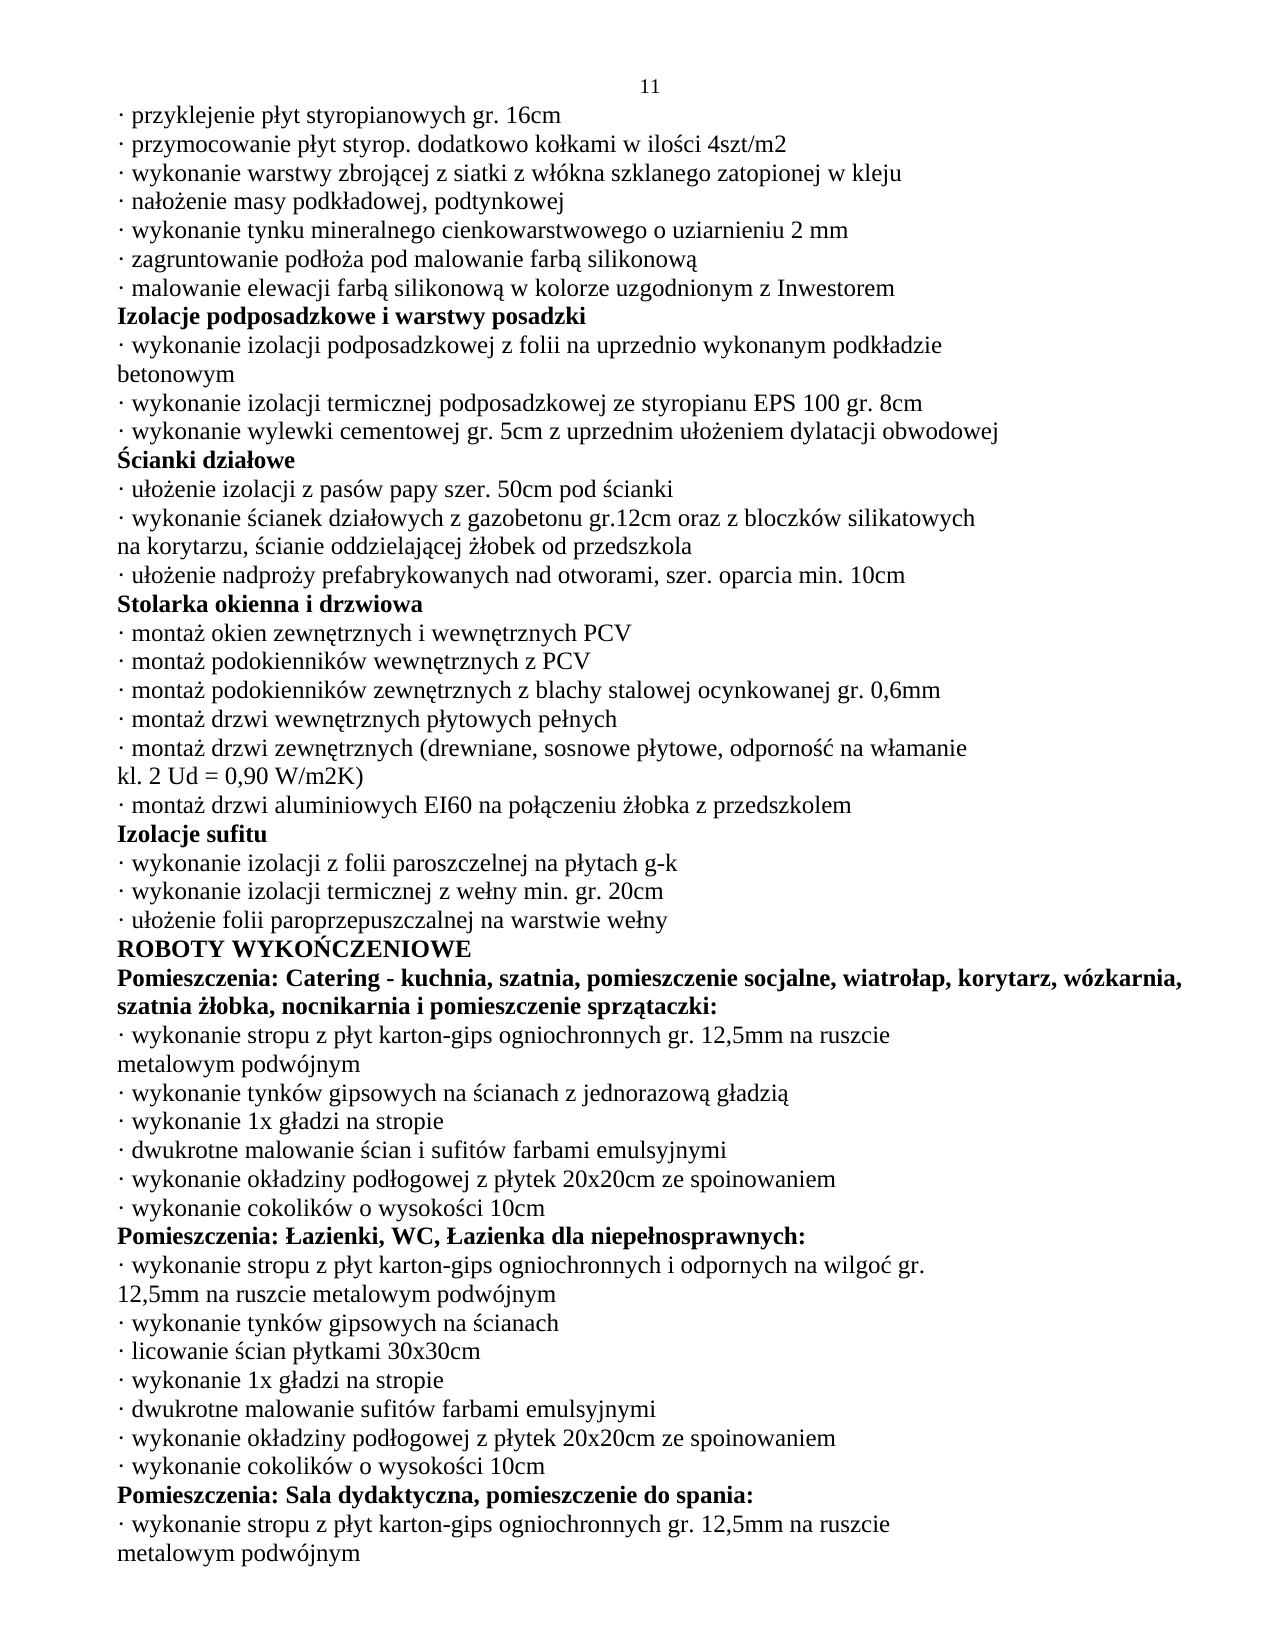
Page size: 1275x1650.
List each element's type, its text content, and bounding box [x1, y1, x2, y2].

text ROBOTY WYKOŃCZENIOWE [117, 934, 1187, 963]
text · wykonanie stropu z płyt karton-gips ogniochronnych i odpornych na wilgoć gr. [117, 1250, 1187, 1279]
text · wykonanie izolacji termicznej podposadzkowej ze styropianu EPS 100 gr. 8cm [117, 388, 1187, 416]
text Stolarka okienna i drzwiowa [117, 589, 1187, 618]
text · montaż podokienników zewnętrznych z blachy stalowej ocynkowanej gr. 0,6mm [117, 675, 1187, 704]
text Pomieszczenia: Catering - kuchnia, szatnia, pomieszczenie socjalne, wiatrołap, korytarz, wózkarnia, szatnia żłobka, nocnikarnia i pomieszczenie sprzątaczki: [117, 963, 1187, 1020]
text metalowym podwójnym [117, 1538, 1187, 1566]
text · wykonanie wylewki cementowej gr. 5cm z uprzednim ułożeniem dylatacji obwodowej [117, 416, 1187, 445]
text · montaż podokienników wewnętrznych z PCV [117, 646, 1187, 675]
text · ułożenie folii paroprzepuszczalnej na warstwie wełny [117, 905, 1187, 934]
text na korytarzu, ścianie oddzielającej żłobek od przedszkola [117, 531, 1187, 560]
text · ułożenie nadproży prefabrykowanych nad otworami, szer. oparcia min. 10cm [117, 560, 1187, 589]
text · wykonanie tynków gipsowych na ścianach z jednorazową gładzią [117, 1078, 1187, 1106]
text · wykonanie cokolików o wysokości 10cm [117, 1451, 1187, 1480]
text · wykonanie okładziny podłogowej z płytek 20x20cm ze spoinowaniem [117, 1164, 1187, 1193]
text betonowym [117, 359, 1187, 388]
text · wykonanie izolacji z folii paroszczelnej na płytach g-k [117, 848, 1187, 876]
text · wykonanie tynków gipsowych na ścianach [117, 1308, 1187, 1336]
text · montaż drzwi zewnętrznych (drewniane, sosnowe płytowe, odporność na włamanie [117, 733, 1187, 761]
text · dwukrotne malowanie sufitów farbami emulsyjnymi [117, 1394, 1187, 1423]
text · zagruntowanie podłoża pod malowanie farbą silikonową [117, 244, 1187, 273]
text · wykonanie tynku mineralnego cienkowarstwowego o uziarnieniu 2 mm [117, 215, 1187, 244]
text · wykonanie 1x gładzi na stropie [117, 1365, 1187, 1394]
text kl. 2 Ud = 0,90 W/m2K) [117, 761, 1187, 790]
text · wykonanie warstwy zbrojącej z siatki z włókna szklanego zatopionej w kleju [117, 158, 1187, 186]
text · wykonanie ścianek działowych z gazobetonu gr.12cm oraz z bloczków silikatowych [117, 503, 1187, 531]
text Izolacje podposadzkowe i warstwy posadzki [117, 301, 1187, 330]
text · przymocowanie płyt styrop. dodatkowo kołkami w ilości 4szt/m2 [117, 129, 1187, 158]
text · nałożenie masy podkładowej, podtynkowej [117, 186, 1187, 215]
text · wykonanie izolacji podposadzkowej z folii na uprzednio wykonanym podkładzie [117, 330, 1187, 359]
text Pomieszczenia: Łazienki, WC, Łazienka dla niepełnosprawnych: [117, 1221, 1187, 1250]
text · wykonanie izolacji termicznej z wełny min. gr. 20cm [117, 876, 1187, 905]
text · wykonanie stropu z płyt karton-gips ogniochronnych gr. 12,5mm na ruszcie [117, 1020, 1187, 1049]
text 12,5mm na ruszcie metalowym podwójnym [117, 1279, 1187, 1308]
text · wykonanie cokolików o wysokości 10cm [117, 1193, 1187, 1221]
text · wykonanie okładziny podłogowej z płytek 20x20cm ze spoinowaniem [117, 1423, 1187, 1451]
text · licowanie ścian płytkami 30x30cm [117, 1336, 1187, 1365]
text Pomieszczenia: Sala dydaktyczna, pomieszczenie do spania: [117, 1480, 1187, 1509]
text · montaż drzwi wewnętrznych płytowych pełnych [117, 704, 1187, 733]
text · malowanie elewacji farbą silikonową w kolorze uzgodnionym z Inwestorem [117, 273, 1187, 301]
text · wykonanie stropu z płyt karton-gips ogniochronnych gr. 12,5mm na ruszcie [117, 1509, 1187, 1538]
text metalowym podwójnym [117, 1049, 1187, 1078]
text · montaż okien zewnętrznych i wewnętrznych PCV [117, 618, 1187, 646]
text · montaż drzwi aluminiowych EI60 na połączeniu żłobka z przedszkolem [117, 790, 1187, 819]
text Ścianki działowe [117, 445, 1187, 474]
text · wykonanie 1x gładzi na stropie [117, 1106, 1187, 1135]
text · przyklejenie płyt styropianowych gr. 16cm [117, 100, 1187, 129]
text · ułożenie izolacji z pasów papy szer. 50cm pod ścianki [117, 474, 1187, 503]
text · dwukrotne malowanie ścian i sufitów farbami emulsyjnymi [117, 1135, 1187, 1164]
text Izolacje sufitu [117, 819, 1187, 848]
